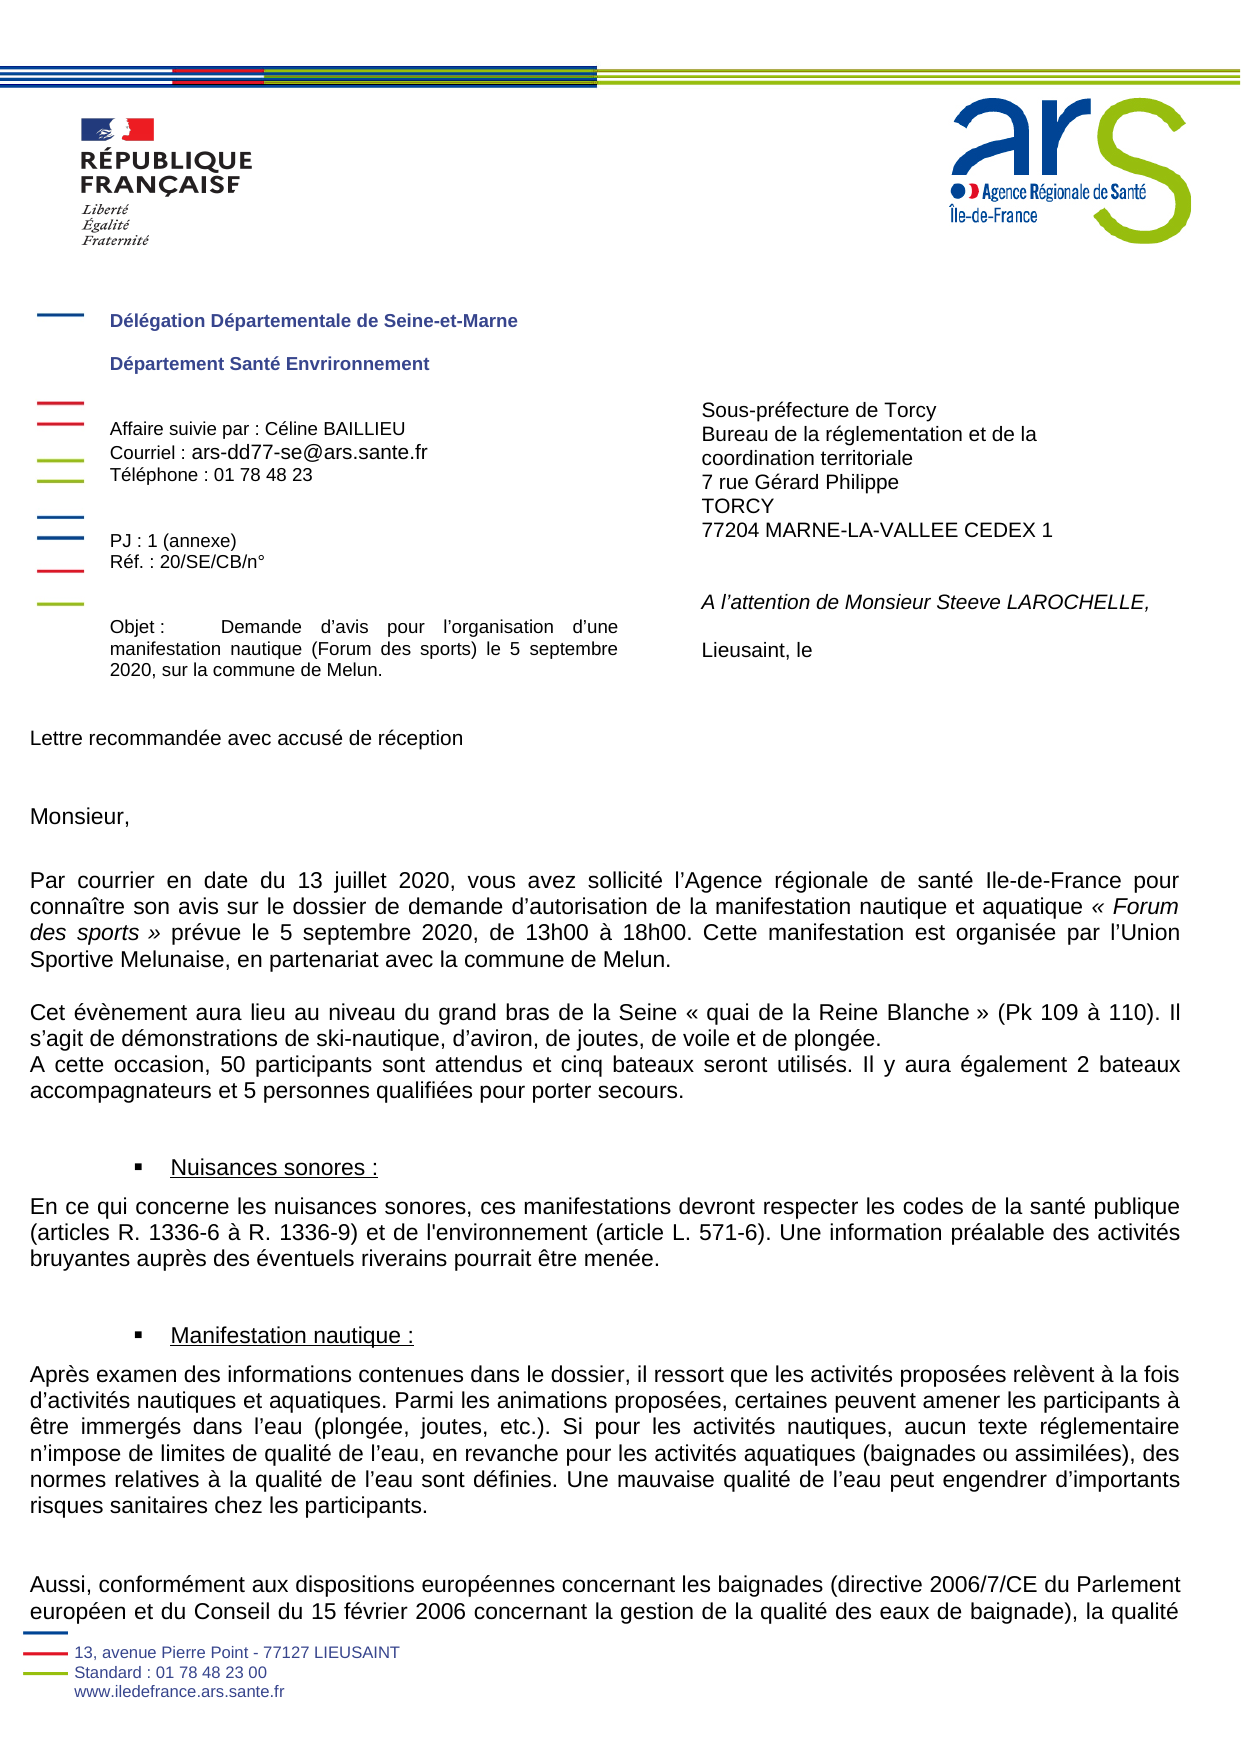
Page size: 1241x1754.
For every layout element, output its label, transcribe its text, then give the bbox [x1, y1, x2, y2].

table_header Délégation Départementale de Seine-et-Marne Département Santé Envrironnement [73, 266, 1168, 374]
list Manifestation nautique : [133, 1322, 1181, 1348]
picture [21, 1629, 70, 1677]
text Lettre recommandée avec accusé de réception [29, 726, 1181, 750]
picture [35, 311, 86, 607]
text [29, 1571, 1181, 1624]
text Après examen des informations contenues dans le dossier, il ressort que les activités proposées relèvent à la fois d’activités nautiques et aquatiques. Parmi les animations proposées, certaines peuvent amener les participants à être immergés dans l’eau (plongée, joutes, etc.). Si pour les activités nautiques, aucun texte réglementaire n’impose de limites de qualité de l’eau, en revanche pour les activités aquatiques (baignades ou assimilées), des normes relatives à la qualité de l’eau sont définies. Une mauvaise qualité de l’eau peut engendrer d’importants risques sanitaires chez les participants. [29, 1361, 1181, 1519]
text Monsieur, [29, 803, 1181, 829]
list Nuisances sonores : [133, 1154, 1181, 1180]
picture [0, 19, 1241, 244]
text Cet évènement aura lieu au niveau du grand bras de la Seine « quai de la Reine Blanche » (Pk 109 à 110). Il s’agit de démonstrations de ski-nautique, d’aviron, de joutes, de voile et de plongée. [29, 998, 1181, 1051]
table_cell PJ : 1 (annexe) Réf. : 20/SE/CB/n° Objet : Demande d’avis pour l’organisation d’une manifestation nautique (Forum des sports) le 5 septembre 2020, sur la commune de Melun. [73, 530, 687, 702]
table_cell Affaire suivie par : Céline BAILLIEU Courriel : ars-dd77-se@ars.sante.fr Téléphone : 01 78 48 23 [73, 374, 687, 529]
text Par courrier en date du 13 juillet 2020, vous avez sollicité l’Agence régionale de santé Ile-de-France pour connaître son avis sur le dossier de demande d’autorisation de la manifestation nautique et aquatique « Forum des sports » prévue le 5 septembre 2020, de 13h00 à 18h00. Cette manifestation est organisée par l’Union Sportive Melunaise, en partenariat avec la commune de Melun. [29, 867, 1181, 972]
text A cette occasion, 50 participants sont attendus et cinq bateaux seront utilisés. Il y aura également 2 bateaux accompagnateurs et 5 personnes qualifiées pour porter secours. [29, 1051, 1181, 1104]
text En ce qui concerne les nuisances sonores, ces manifestations devront respecter les codes de la santé publique (articles R. 1336-6 à R. 1336-9) et de l'environnement (article L. 571-6). Une information préalable des activités bruyantes auprès des éventuels riverains pourrait être menée. [29, 1193, 1181, 1272]
table_cell Sous-préfecture de Torcy Bureau de la réglementation et de la coordination territoriale 7 rue Gérard Philippe TORCY 77204 MARNE-LA-VALLEE CEDEX 1 A l’attention de Monsieur Steeve LAROCHELLE, Lieusaint, le x [687, 374, 1168, 702]
